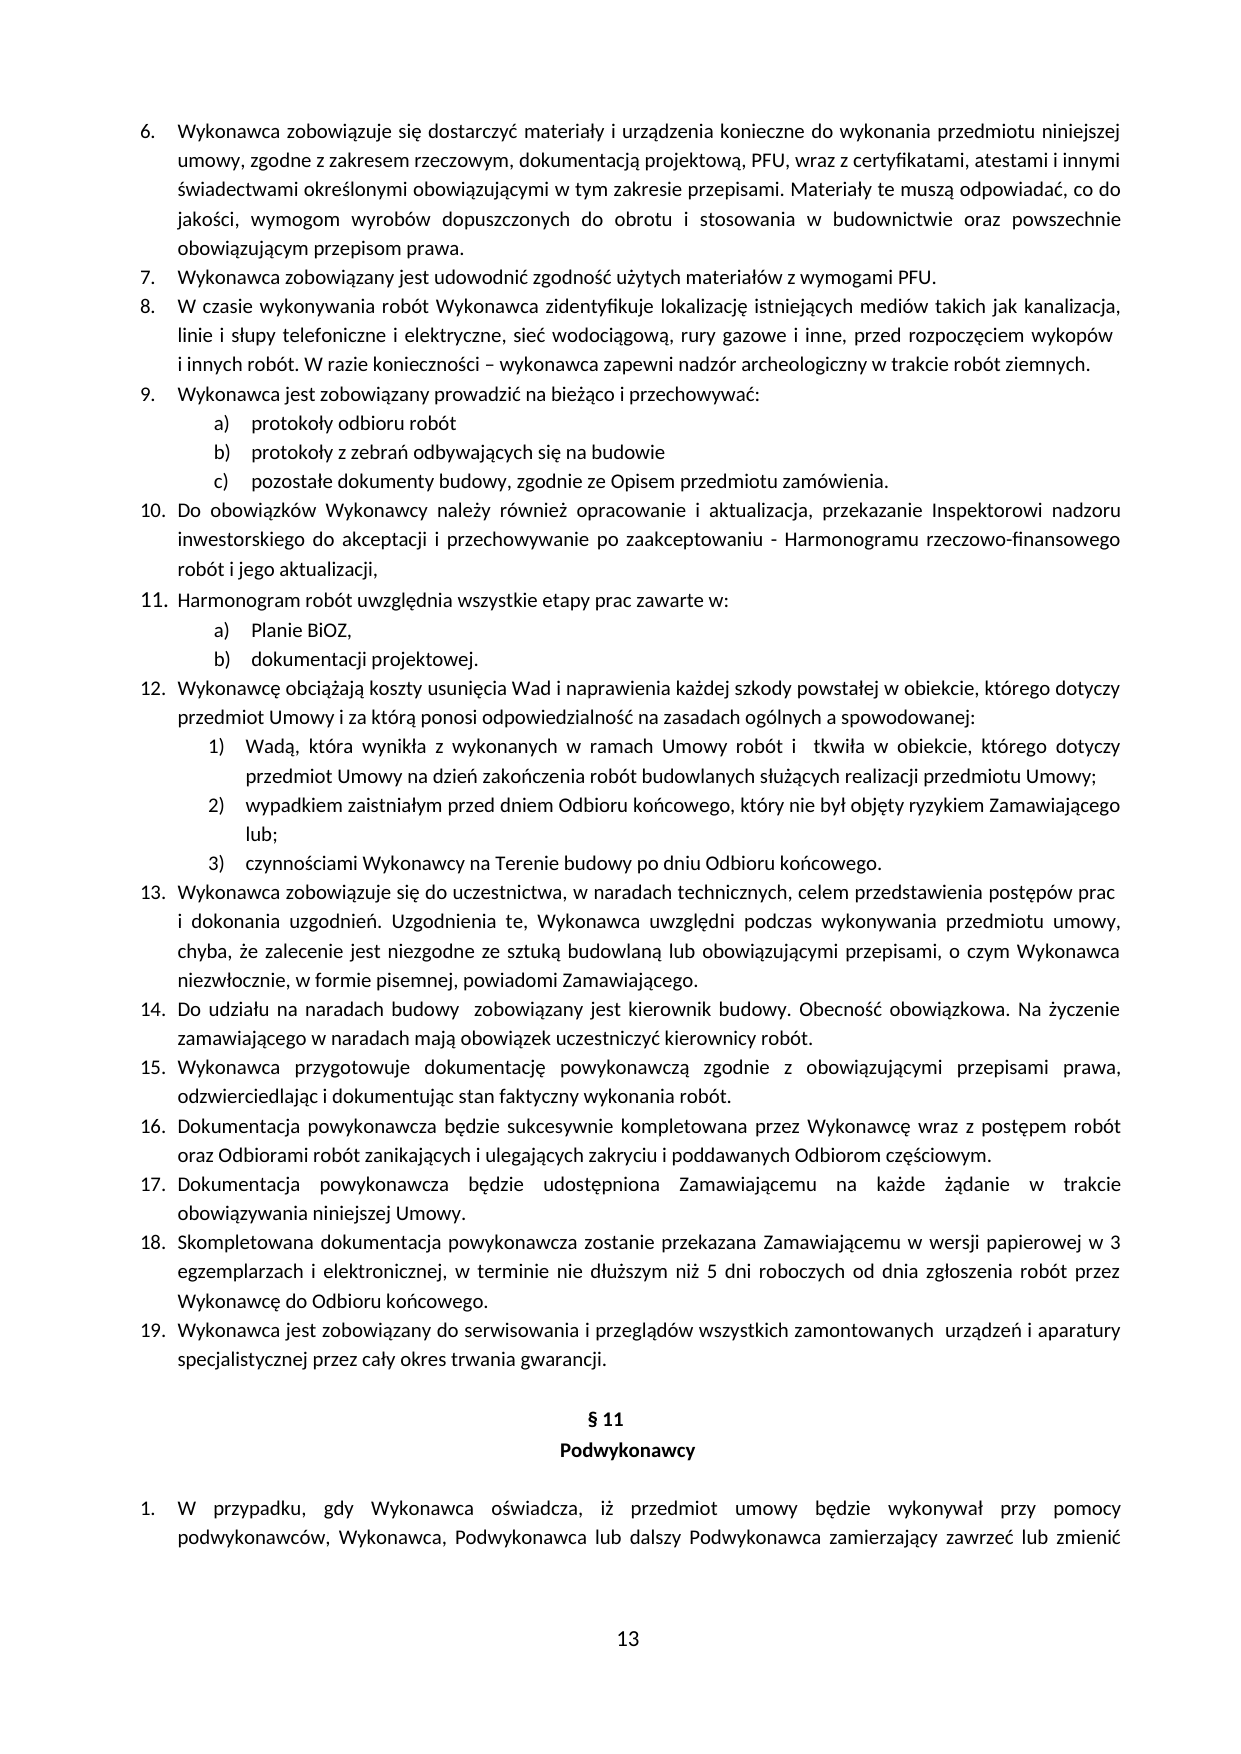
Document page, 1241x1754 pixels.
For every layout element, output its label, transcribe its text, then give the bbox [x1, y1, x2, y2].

list protokoły odbioru robót [213, 410, 1122, 435]
list Skompletowana dokumentacja powykonawcza zostanie przekazana Zamawiającemu w wersji papierowej w 3 egzemplarzach i elektronicznej, w terminie nie dłuższym niż 5 dni roboczych od dnia zgłoszenia robót przez Wykonawcę do Odbioru końcowego. [140, 1229, 1122, 1313]
list Wykonawca zobowiązany jest udowodnić zgodność użytych materiałów z wymogami PFU. [140, 264, 1122, 289]
list dokumentacji projektowej. [213, 646, 1122, 672]
list Wykonawca zobowiązuje się do uczestnictwa, w naradach technicznych, celem przedstawienia postępów prac i dokonania uzgodnień. Uzgodnienia te, Wykonawca uwzględni podczas wykonywania przedmiotu umowy, chyba, że zalecenie jest niezgodne ze sztuką budowlaną lub obowiązującymi przepisami, o czym Wykonawca niezwłocznie, w formie pisemnej, powiadomi Zamawiającego. [140, 879, 1122, 992]
list Wykonawca jest zobowiązany prowadzić na bieżąco i przechowywać: [140, 381, 1122, 406]
list Dokumentacja powykonawcza będzie sukcesywnie kompletowana przez Wykonawcę wraz z postępem robót oraz Odbiorami robót zanikających i ulegających zakryciu i poddawanych Odbiorom częściowym. [140, 1113, 1122, 1167]
list pozostałe dokumenty budowy, zgodnie ze Opisem przedmiotu zamówienia. [213, 468, 1122, 494]
list czynnościami Wykonawcy na Terenie budowy po dniu Odbioru końcowego. [208, 850, 1122, 876]
list W czasie wykonywania robót Wykonawca zidentyfikuje lokalizację istniejących mediów takich jak kanalizacja, linie i słupy telefoniczne i elektryczne, sieć wodociągową, rury gazowe i inne, przed rozpoczęciem wykopów i innych robót. W razie konieczności – wykonawca zapewni nadzór archeologiczny w trakcie robót ziemnych. [140, 293, 1122, 377]
list wypadkiem zaistniałym przed dniem Odbioru końcowego, który nie był objęty ryzykiem Zamawiającego lub; [208, 792, 1122, 847]
list Dokumentacja powykonawcza będzie udostępniona Zamawiającemu na każde żądanie w trakcie obowiązywania niniejszej Umowy. [140, 1171, 1122, 1226]
list Wykonawca zobowiązuje się dostarczyć materiały i urządzenia konieczne do wykonania przedmiotu niniejszej umowy, zgodne z zakresem rzeczowym, dokumentacją projektową, PFU, wraz z certyfikatami, atestami i innymi świadectwami określonymi obowiązującymi w tym zakresie przepisami. Materiały te muszą odpowiadać, co do jakości, wymogom wyrobów dopuszczonych do obrotu i stosowania w budownictwie oraz powszechnie obowiązującym przepisom prawa. [140, 118, 1122, 260]
list Wykonawca jest zobowiązany do serwisowania i przeglądów wszystkich zamontowanych urządzeń i aparatury specjalistycznej przez cały okres trwania gwarancji. [140, 1317, 1122, 1372]
list Planie BiOZ, [213, 617, 1122, 642]
list Wykonawca przygotowuje dokumentację powykonawczą zgodnie z obowiązującymi przepisami prawa, odzwierciedlając i dokumentując stan faktyczny wykonania robót. [140, 1054, 1122, 1109]
list Harmonogram robót uwzględnia wszystkie etapy prac zawarte w: [140, 585, 1122, 613]
list Do udziału na naradach budowy zobowiązany jest kierownik budowy. Obecność obowiązkowa. Na życzenie zamawiającego w naradach mają obowiązek uczestniczyć kierownicy robót. [140, 996, 1122, 1051]
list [140, 1495, 1122, 1550]
list protokoły z zebrań odbywających się na budowie [213, 439, 1122, 464]
list Wadą, która wynikła z wykonanych w ramach Umowy robót i tkwiła w obiekcie, którego dotyczy przedmiot Umowy na dzień zakończenia robót budowlanych służących realizacji przedmiotu Umowy; [208, 734, 1122, 788]
text Podwykonawcy [133, 1437, 1122, 1462]
list Wykonawcę obciążają koszty usunięcia Wad i naprawienia każdej szkody powstałej w obiekcie, którego dotyczy przedmiot Umowy i za którą ponosi odpowiedzialność na zasadach ogólnych a spowodowanej: [140, 675, 1122, 730]
list Do obowiązków Wykonawcy należy również opracowanie i aktualizacja, przekazanie Inspektorowi nadzoru inwestorskiego do akceptacji i przechowywanie po zaakceptowaniu - Harmonogramu rzeczowo-finansowego robót i jego aktualizacji, [140, 497, 1122, 581]
